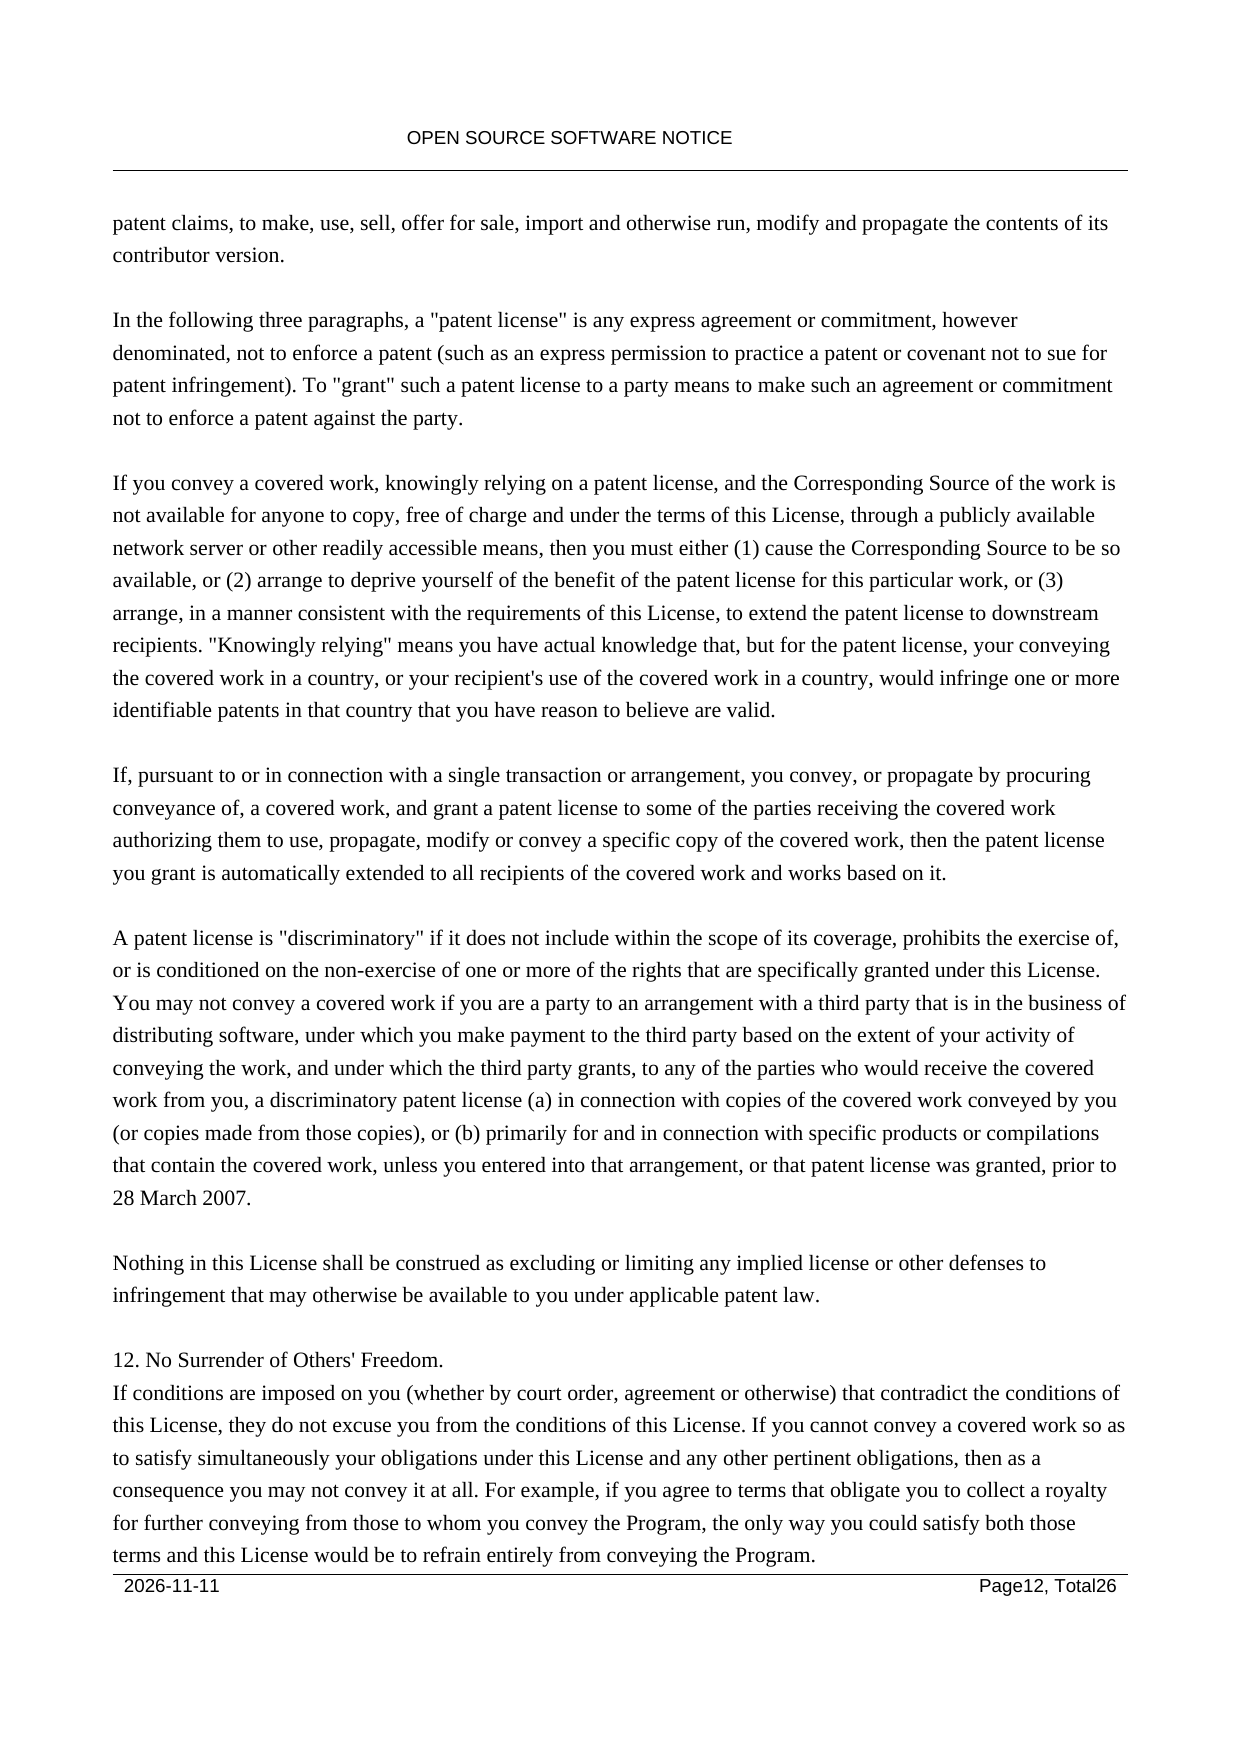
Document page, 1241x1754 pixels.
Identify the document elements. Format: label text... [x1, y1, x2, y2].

text A patent license is "discriminatory" if it does not include within the scope of its coverage, prohibits the exercise of, or is conditioned on the non-exercise of one or more of the rights that are specifically granted under this License. You may not convey a covered work if you are a party to an arrangement with a third party that is in the business of distributing software, under which you make payment to the third party based on the extent of your activity of conveying the work, and under which the third party grants, to any of the parties who would receive the covered work from you, a discriminatory patent license (a) in connection with copies of the covered work conveyed by you (or copies made from those copies), or (b) primarily for and in connection with specific products or compilations that contain the covered work, unless you entered into that arrangement, or that patent license was granted, prior to 28 March 2007. [112, 921, 1128, 1214]
text 12. No Surrender of Others' Freedom. [112, 1344, 1128, 1376]
text If you convey a covered work, knowingly relying on a patent license, and the Corresponding Source of the work is not available for anyone to copy, free of charge and under the terms of this License, through a publicly available network server or other readily accessible means, then you must either (1) cause the Corresponding Source to be so available, or (2) arrange to deprive yourself of the benefit of the patent license for this particular work, or (3) arrange, in a manner consistent with the requirements of this License, to extend the patent license to downstream recipients. "Knowingly relying" means you have actual knowledge that, but for the patent license, your conveying the covered work in a country, or your recipient's use of the covered work in a country, would infringe one or more identifiable patents in that country that you have reason to believe are valid. [112, 466, 1128, 726]
text In the following three paragraphs, a "patent license" is any express agreement or commitment, however denominated, not to enforce a patent (such as an express permission to practice a patent or covenant not to sue for patent infringement). To "grant" such a patent license to a party means to make such an agreement or commitment not to enforce a patent against the party. [112, 304, 1128, 434]
text If, pursuant to or in connection with a single transaction or arrangement, you convey, or propagate by procuring conveyance of, a covered work, and grant a patent license to some of the parties receiving the covered work authorizing them to use, propagate, modify or convey a specific copy of the covered work, then the patent license you grant is automatically extended to all recipients of the covered work and works based on it. [112, 759, 1128, 889]
text Nothing in this License shall be construed as excluding or limiting any implied license or other defenses to infringement that may otherwise be available to you under applicable patent law. [112, 1246, 1128, 1311]
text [112, 206, 1128, 271]
text If conditions are imposed on you (whether by court order, agreement or otherwise) that contradict the conditions of this License, they do not excuse you from the conditions of this License. If you cannot convey a covered work so as to satisfy simultaneously your obligations under this License and any other pertinent obligations, then as a consequence you may not convey it at all. For example, if you agree to terms that obligate you to collect a royalty for further conveying from those to whom you convey the Program, the only way you could satisfy both those terms and this License would be to refrain entirely from conveying the Program. [112, 1376, 1128, 1571]
